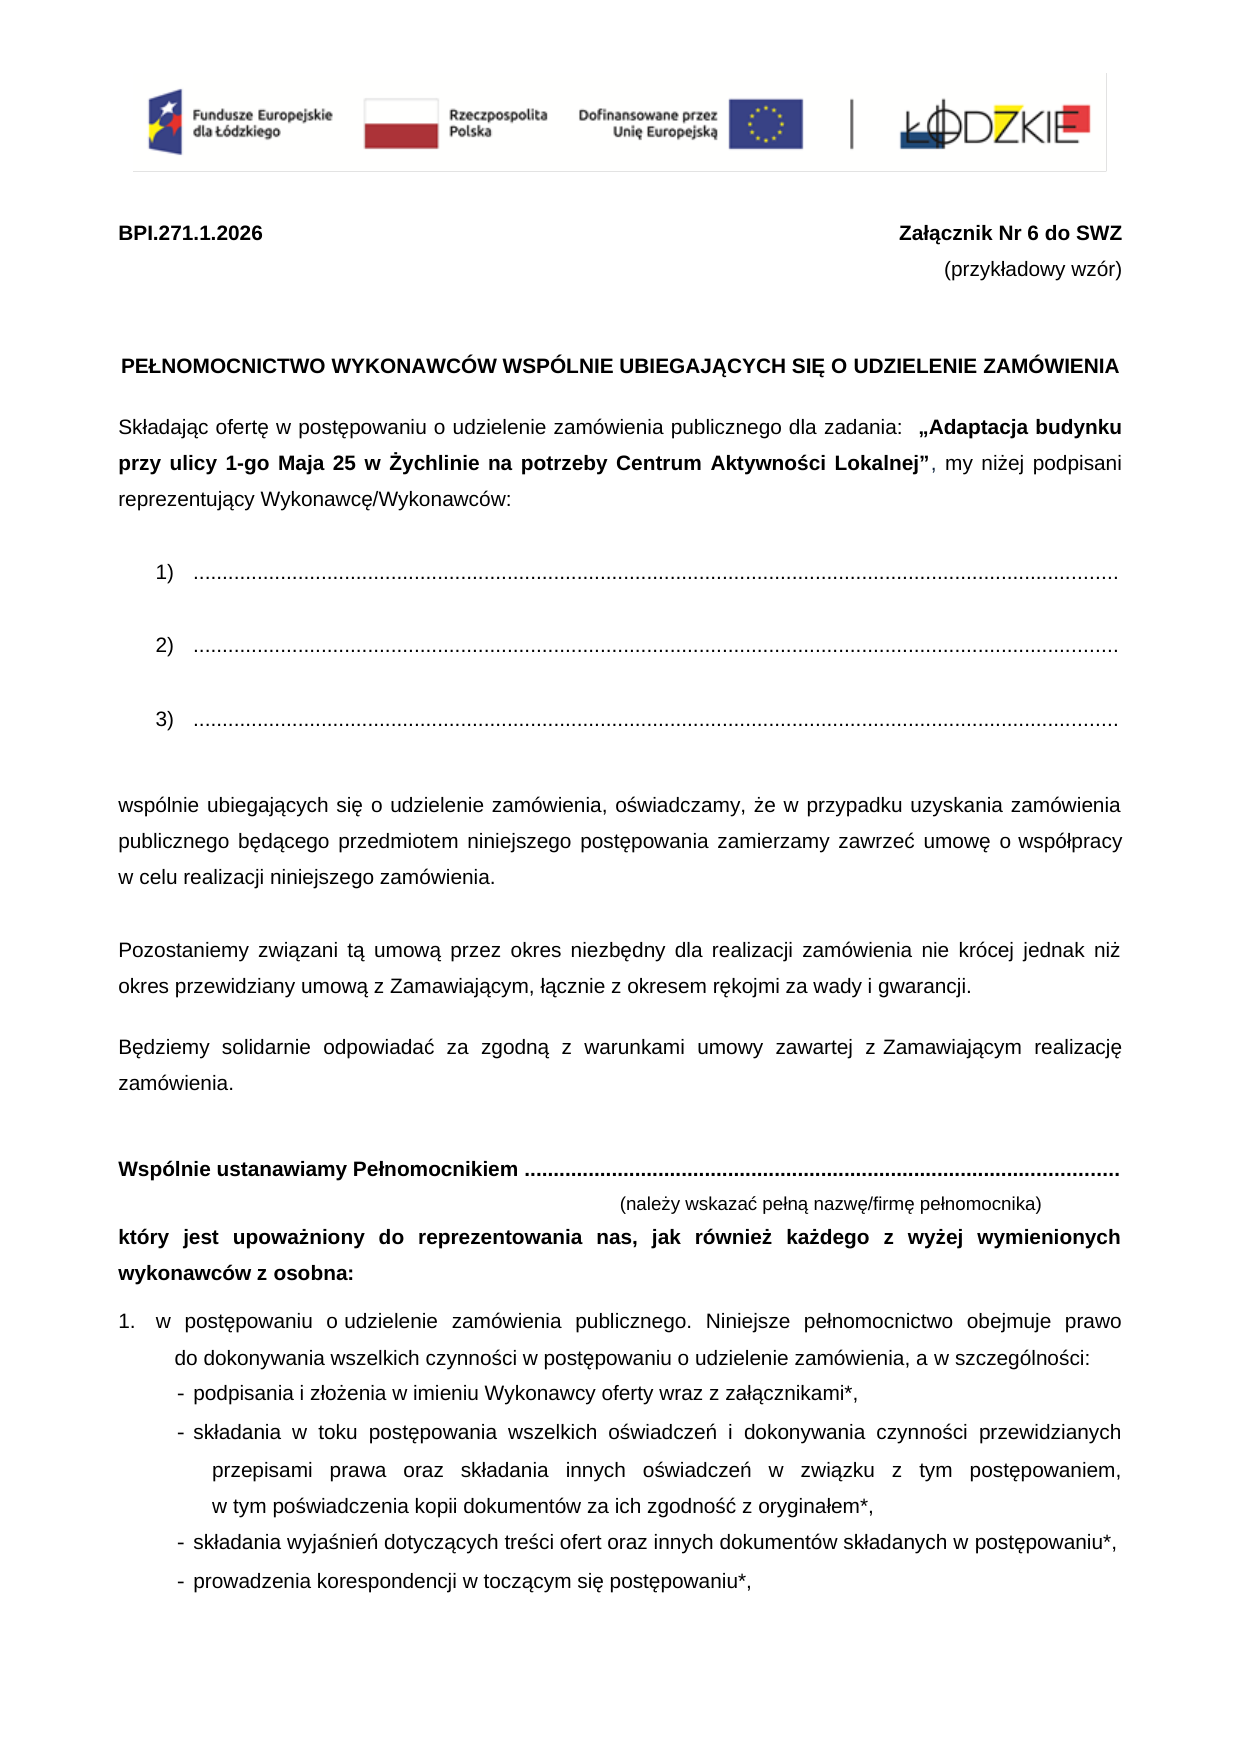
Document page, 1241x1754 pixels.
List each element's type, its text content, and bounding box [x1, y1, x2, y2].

text (należy wskazać pełną nazwę/firmę pełnomocnika) [118, 1193, 1122, 1214]
text PEŁNOMOCNICTWO WYKONAWCÓW WSPÓLNIE UBIEGAJĄCYCH SIĘ O UDZIELENIE ZAMÓWIENIA [118, 354, 1122, 378]
text Pozostaniemy związani tą umową przez okres niezbędny dla realizacji zamówienia nie krócej jednak niż okres przewidziany umową z Zamawiającym, łącznie z okresem rękojmi za wady i gwarancji. [118, 938, 1122, 998]
list podpisania i złożenia w imieniu Wykonawcy oferty wraz z załącznikami*, [174, 1381, 1122, 1407]
text Będziemy solidarnie odpowiadać za zgodną z warunkami umowy zawartej z Zamawiającym realizację zamówienia. [118, 1035, 1122, 1095]
picture [133, 73, 1108, 173]
text BPI.271.1.2026 Załącznik Nr 6 do SWZ [118, 221, 1122, 245]
list składania w toku postępowania wszelkich oświadczeń i dokonywania czynności przewidzianych przepisami prawa oraz składania innych oświadczeń w związku z tym postępowaniem, w tym poświadczenia kopii dokumentów za ich zgodność z oryginałem*, [174, 1420, 1122, 1518]
text wspólnie ubiegających się o udzielenie zamówienia, oświadczamy, że w przypadku uzyskania zamówienia publicznego będącego przedmiotem niniejszego postępowania zamierzamy zawrzeć umowę o współpracy w celu realizacji niniejszego zamówienia. [118, 793, 1122, 888]
text Składając ofertę w postępowaniu o udzielenie zamówienia publicznego dla zadania: „Adaptacja budynku przy ulicy 1-go Maja 25 w Żychlinie na potrzeby Centrum Aktywności Lokalnej”, my niżej podpisani reprezentujący Wykonawcę/Wykonawców: [118, 414, 1122, 510]
list składania wyjaśnień dotyczących treści ofert oraz innych dokumentów składanych w postępowaniu*, [174, 1530, 1122, 1556]
text który jest upoważniony do reprezentowania nas, jak również każdego z wyżej wymienionych wykonawców z osobna: [118, 1225, 1122, 1285]
list w postępowaniu o udzielenie zamówienia publicznego. Niniejsze pełnomocnictwo obejmuje prawo do dokonywania wszelkich czynności w postępowaniu o udzielenie zamówienia, a w szczególności: [118, 1309, 1122, 1369]
list prowadzenia korespondencji w toczącym się postępowaniu*, [174, 1568, 1122, 1594]
text (przykładowy wzór) [118, 257, 1122, 281]
text Wspólnie ustanawiamy Pełnomocnikiem [118, 1157, 1122, 1181]
